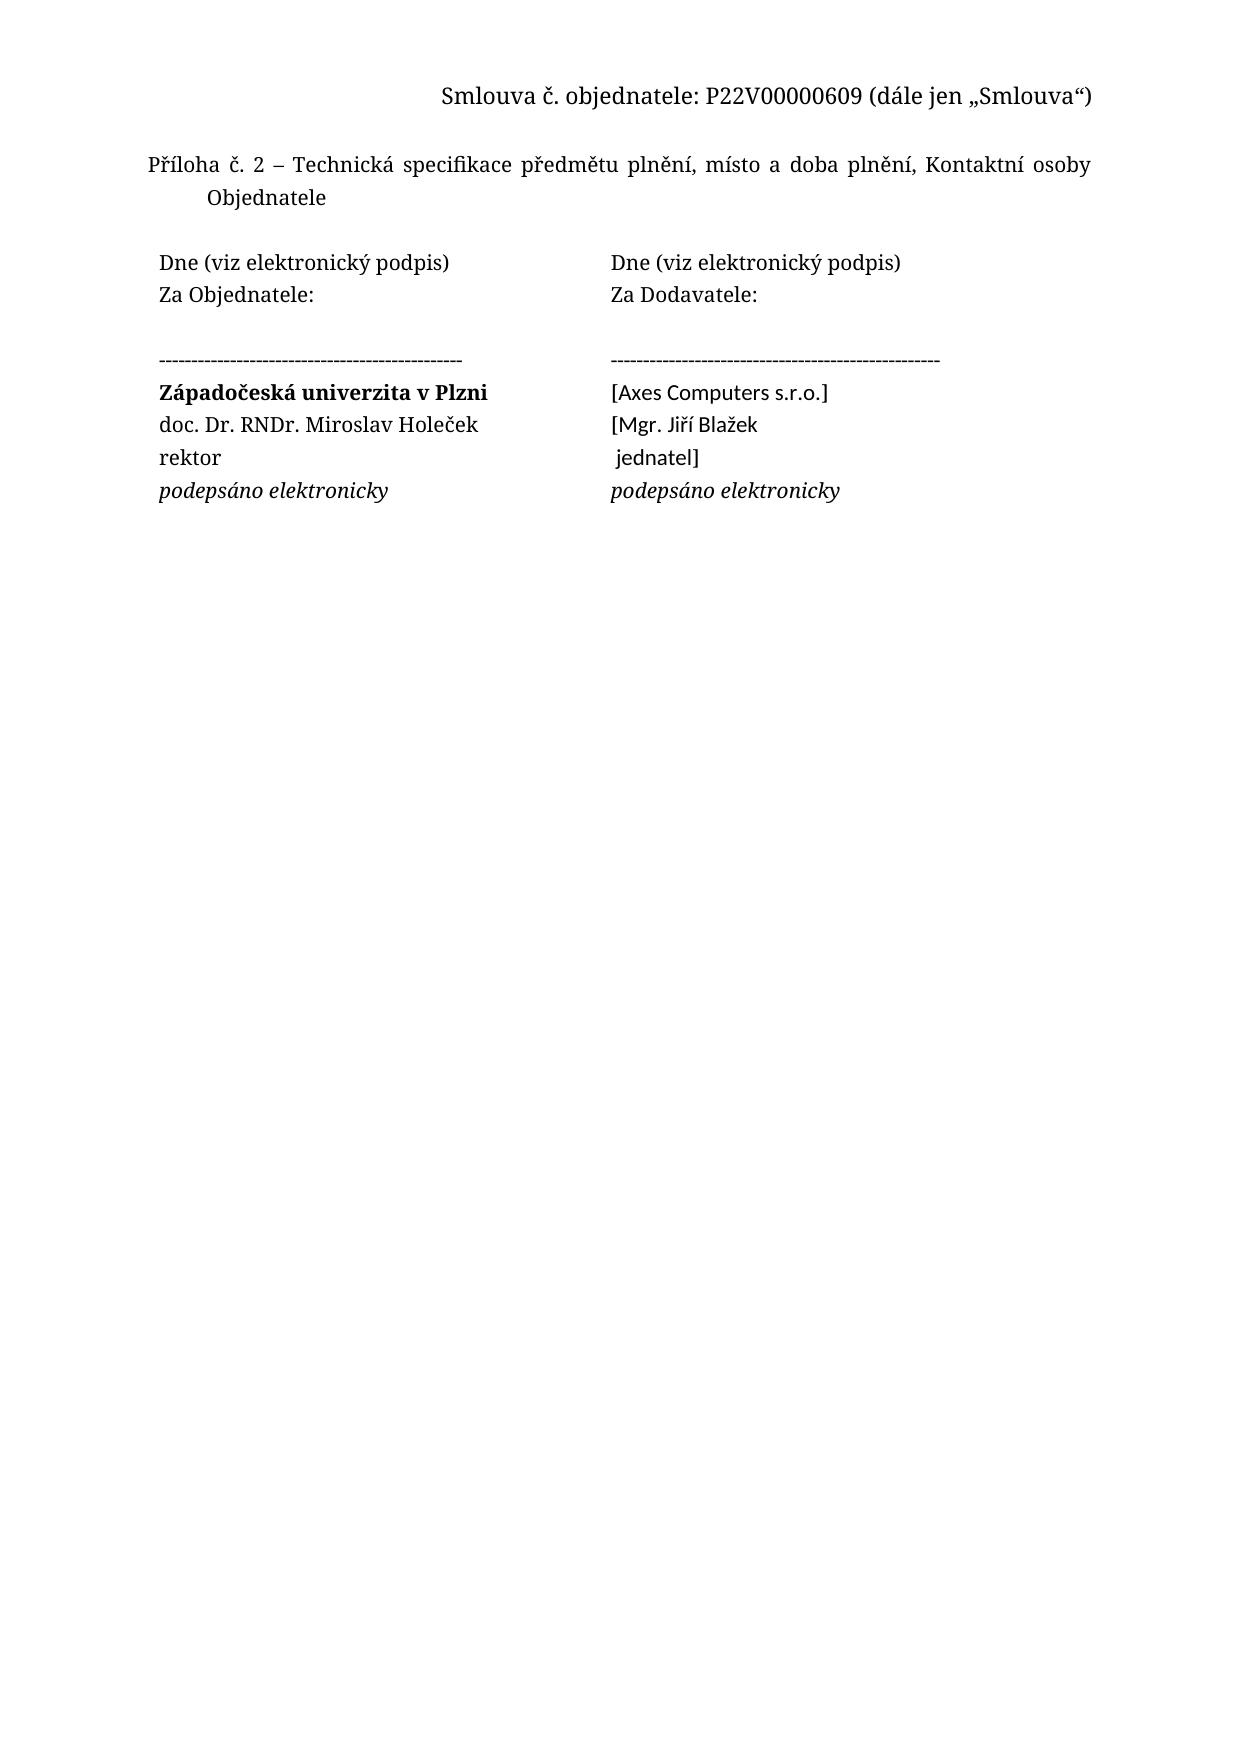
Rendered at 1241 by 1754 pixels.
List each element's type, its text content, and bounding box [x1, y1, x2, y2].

table_header Dne (viz elektronický podpis) Za Dodavatele: --------------------------------------------------- [Axes Computers s.r.o.] [Mgr. Jiří Blažek jednatel] podepsáno elektronicky [599, 248, 1051, 508]
text Příloha č. 2 – Technická specifikace předmětu plnění, místo a doba plnění, Kontaktní osoby Objednatele [148, 150, 1093, 211]
table_header Dne (viz elektronický podpis) Za Objednatele: ----------------------------------------------- Západočeská univerzita v Plzni doc. Dr. RNDr. Miroslav Holeček rektor podepsáno elektronicky [148, 248, 599, 508]
